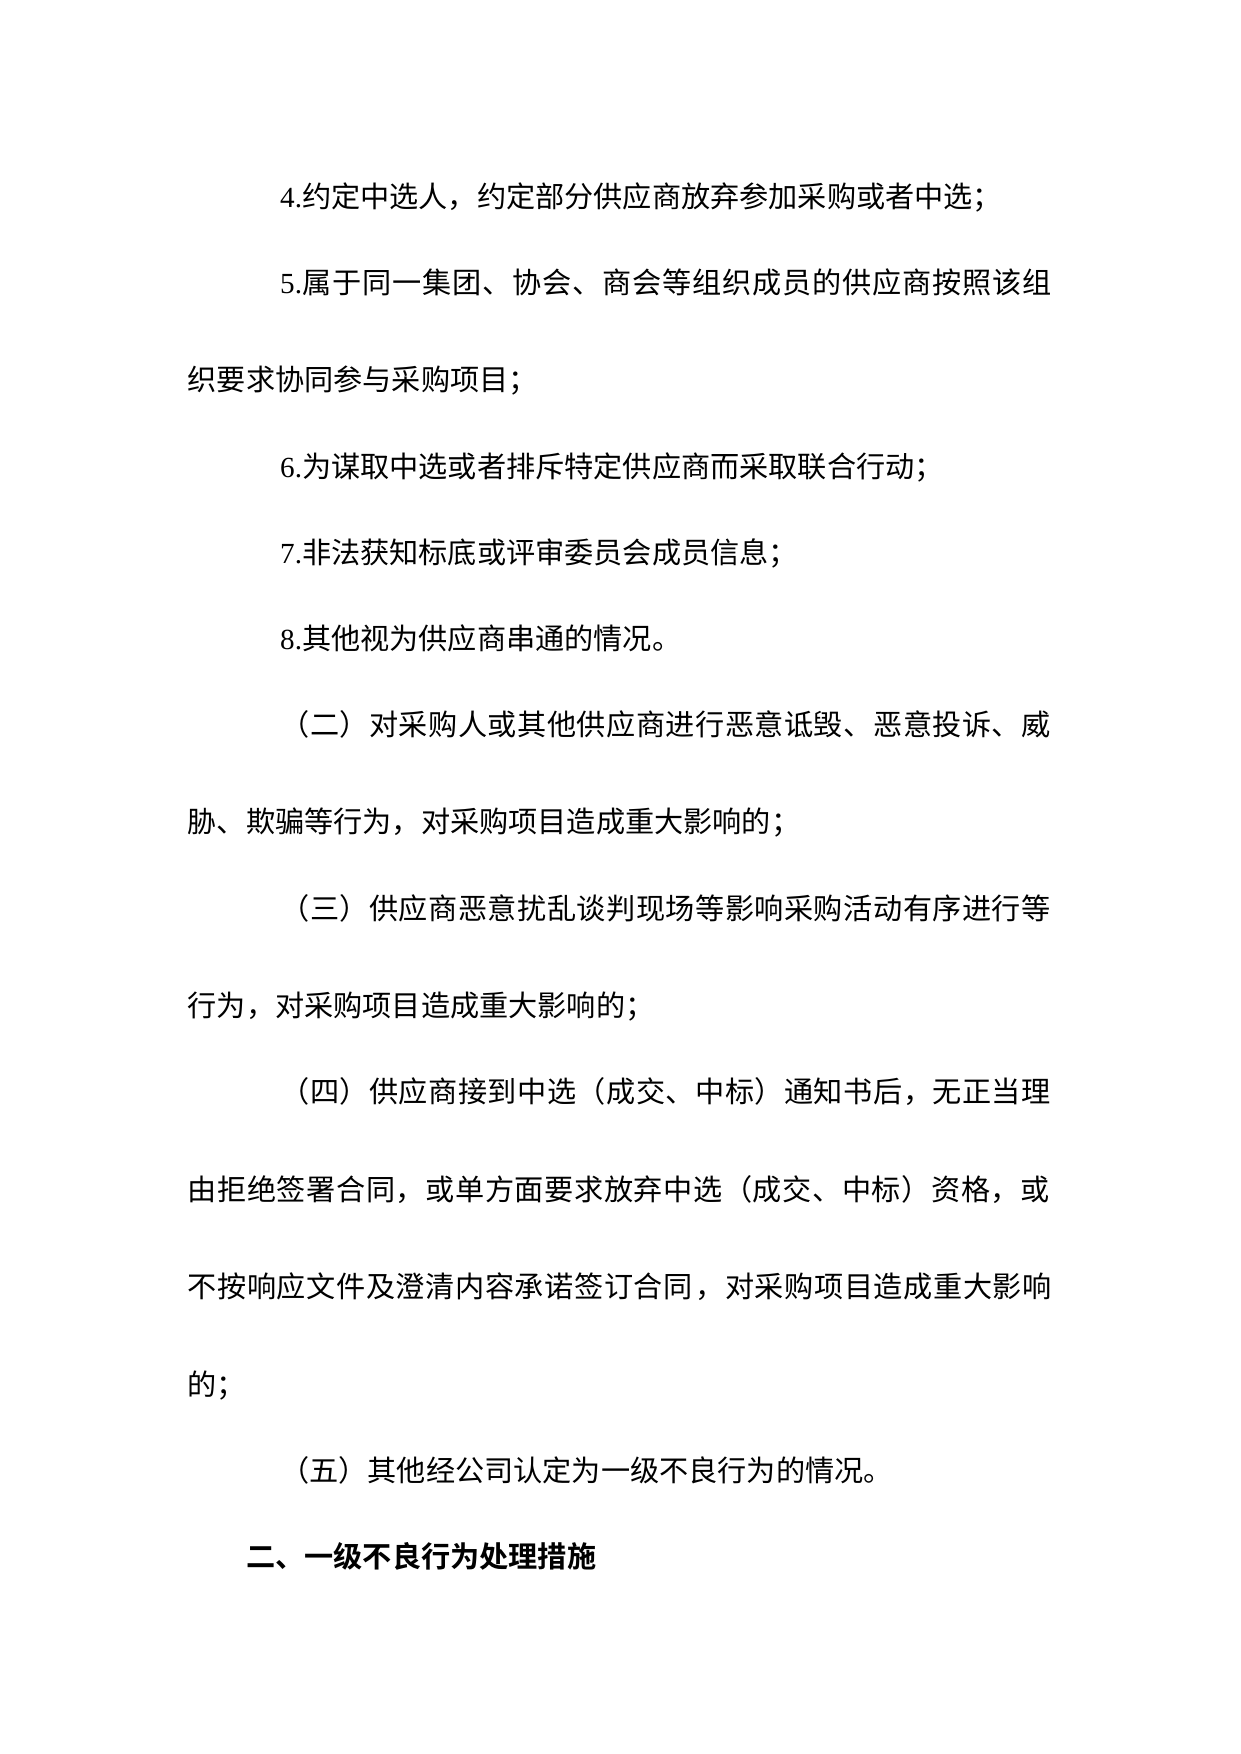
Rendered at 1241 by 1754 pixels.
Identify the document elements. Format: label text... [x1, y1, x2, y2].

text 6.为谋取中选或者排斥特定供应商而采取联合行动； [187, 432, 1053, 497]
text 5.属于同一集团、协会、商会等组织成员的供应商按照该组织要求协同参与采购项目； [187, 248, 1053, 411]
text 8.其他视为供应商串通的情况。 [187, 604, 1053, 669]
text 二、一级不良行为处理措施 [187, 1522, 1053, 1587]
text 4.约定中选人，约定部分供应商放弃参加采购或者中选； [187, 162, 1053, 227]
text （三）供应商恶意扰乱谈判现场等影响采购活动有序进行等行为，对采购项目造成重大影响的； [187, 874, 1053, 1036]
text 7.非法获知标底或评审委员会成员信息； [187, 518, 1053, 583]
text （四）供应商接到中选（成交、中标）通知书后，无正当理由拒绝签署合同，或单方面要求放弃中选（成交、中标）资格，或不按响应文件及澄清内容承诺签订合同，对采购项目造成重大影响的； [187, 1057, 1053, 1415]
text （五）其他经公司认定为一级不良行为的情况。 [187, 1436, 1053, 1501]
text （二）对采购人或其他供应商进行恶意诋毁、恶意投诉、威胁、欺骗等行为，对采购项目造成重大影响的； [187, 690, 1053, 853]
